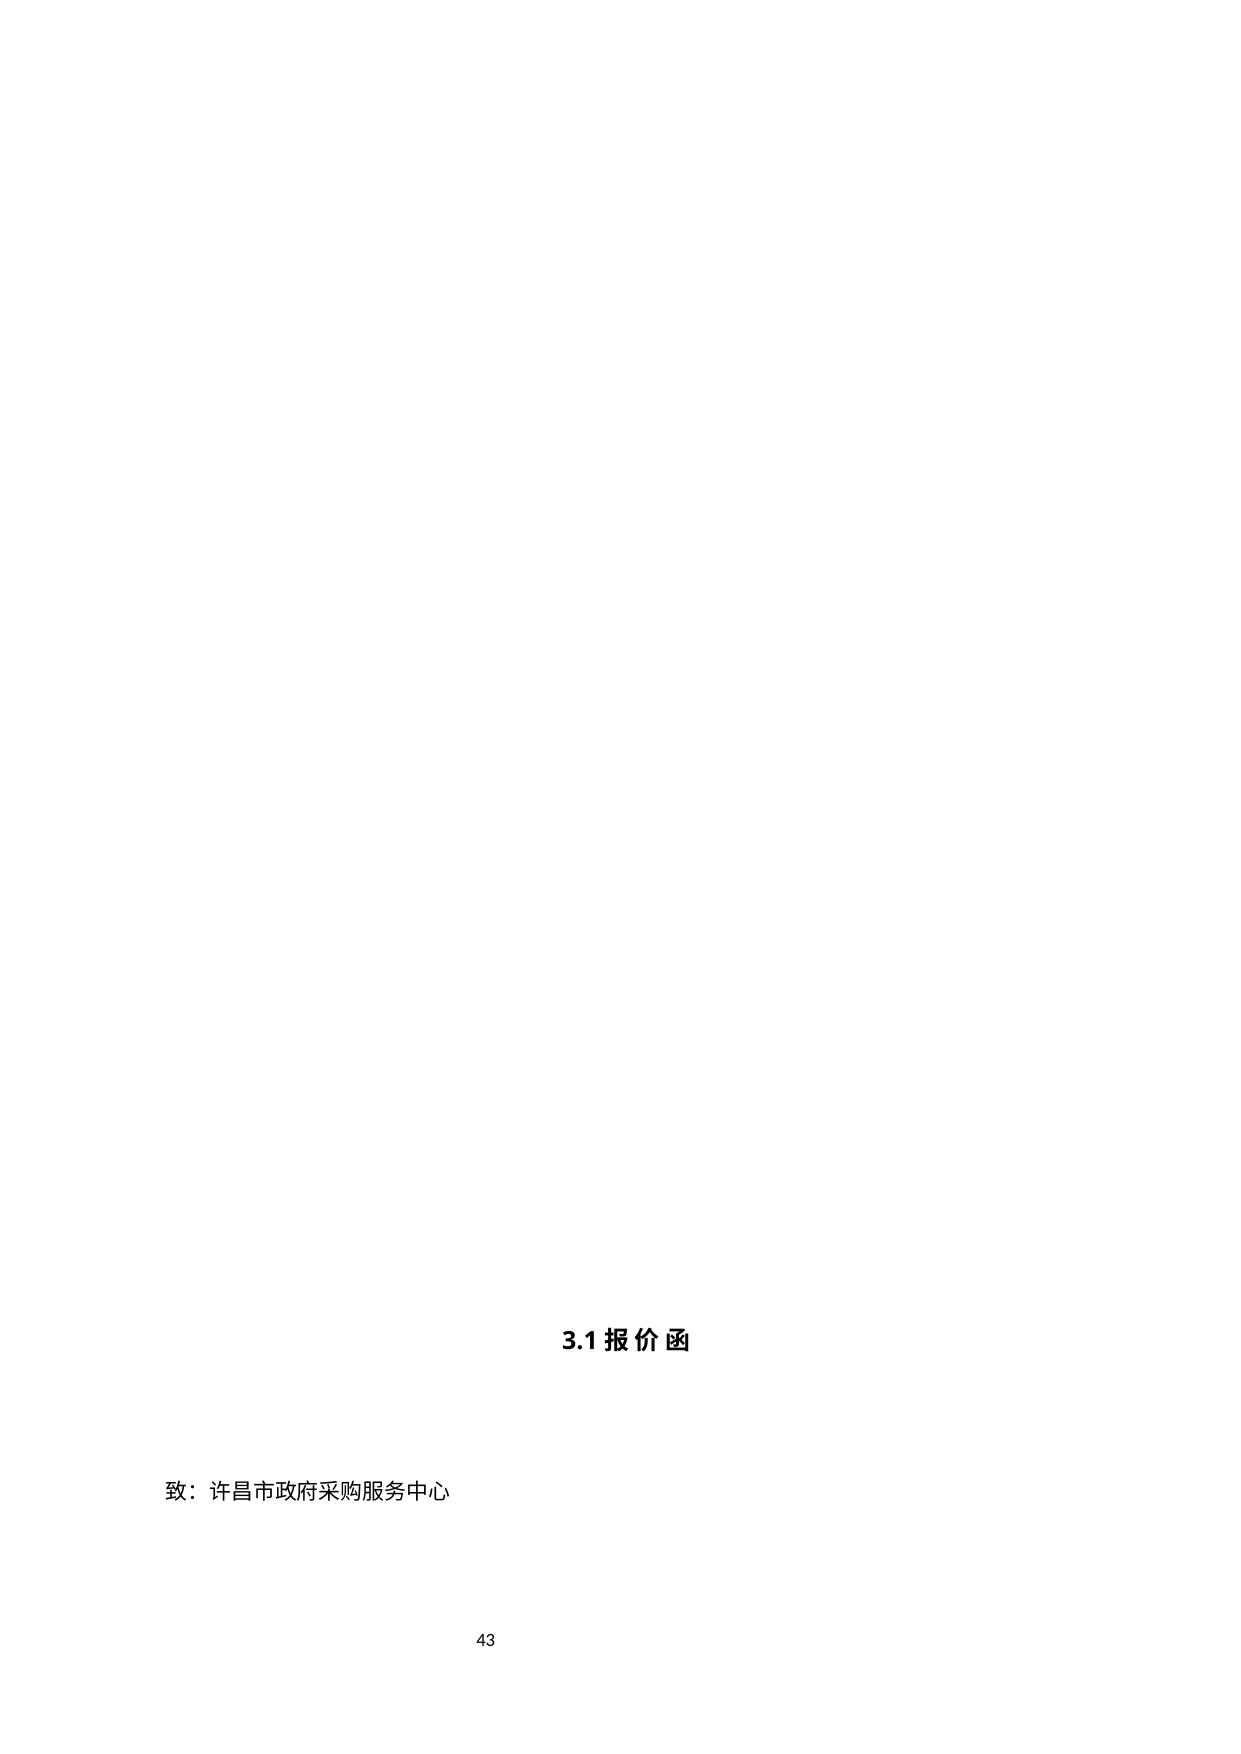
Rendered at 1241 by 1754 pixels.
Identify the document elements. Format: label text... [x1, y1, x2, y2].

text 致：许昌市政府采购服务中心 [165, 1474, 1087, 1506]
text 3.1 报 价 函 [165, 1306, 1087, 1371]
